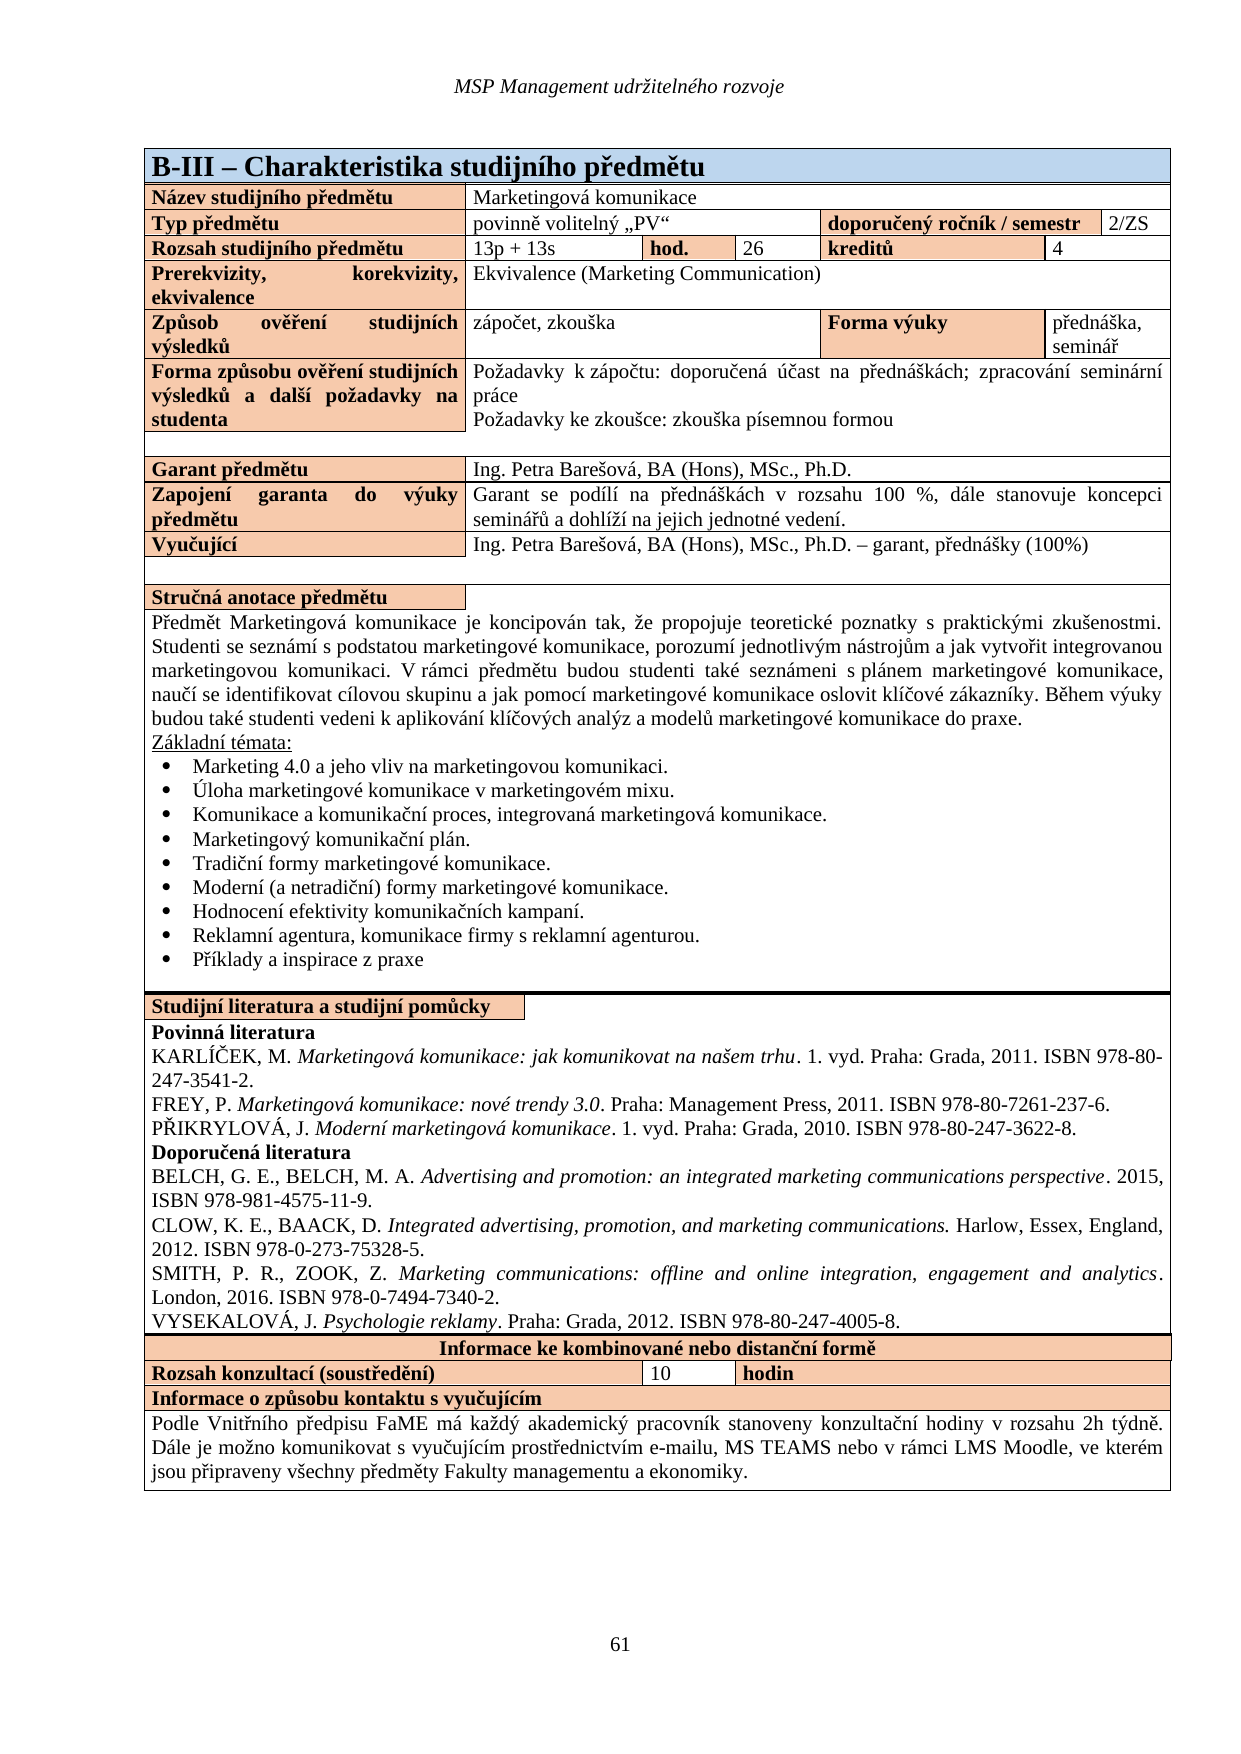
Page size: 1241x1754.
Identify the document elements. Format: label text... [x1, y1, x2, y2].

table_cell Informace o způsobu kontaktu s vyučujícím [145, 1386, 1170, 1410]
table_cell Název studijního předmětu [145, 185, 465, 209]
table_cell hodin [736, 1361, 1170, 1384]
table_cell kreditů [821, 236, 1044, 259]
table_cell přednáška, seminář [1046, 310, 1170, 358]
table_cell Marketingová komunikace [466, 185, 1170, 209]
table_cell 13p + 13s [466, 236, 642, 259]
table_cell [466, 585, 1170, 609]
table_cell Ing. Petra Barešová, BA (Hons), MSc., Ph.D. – garant, přednášky (100%) [466, 532, 1170, 556]
table_cell Zapojení garanta do výuky předmětu [145, 483, 465, 531]
table_cell Garant předmětu [145, 457, 465, 481]
table_cell Ing. Petra Barešová, BA (Hons), MSc., Ph.D. [466, 457, 1170, 481]
table_cell hod. [643, 236, 735, 259]
table_cell 4 [1046, 236, 1170, 259]
table_cell Ekvivalence (Marketing Communication) [466, 261, 1170, 309]
table_cell Informace ke kombinované nebo distanční formě [145, 1336, 1171, 1360]
table_cell 26 [736, 236, 820, 259]
table_header B-III – Charakteristika studijního předmětu [145, 149, 1170, 182]
table_cell Způsob ověření studijních výsledků [145, 310, 465, 358]
table_cell Studijní literatura a studijní pomůcky [145, 995, 524, 1019]
table_cell [525, 995, 1170, 1019]
table_cell doporučený ročník / semestr [821, 210, 1101, 234]
table_cell 2/ZS [1102, 210, 1170, 234]
table_cell zápočet, zkouška [466, 310, 820, 358]
table_cell Podle Vnitřního předpisu FaME má každý akademický pracovník stanoveny konzultační hodiny v rozsahu 2h týdně. Dále je možno komunikovat s vyučujícím prostřednictvím e-mailu, MS TEAMS nebo v rámci LMS Moodle, ve kterém jsou připraveny všechny předměty Fakulty managementu a ekonomiky. [145, 1411, 1170, 1489]
table_cell [145, 556, 1170, 584]
table_cell Požadavky k zápočtu: doporučená účast na přednáškách; zpracování seminární práce Požadavky ke zkoušce: zkouška písemnou formou [466, 359, 1170, 431]
table_cell [145, 431, 1170, 456]
table_cell Rozsah studijního předmětu [145, 236, 465, 259]
table_cell Prerekvizity, korekvizity, ekvivalence [145, 261, 465, 309]
table_cell Garant se podílí na přednáškách v rozsahu 100 %, dále stanovuje koncepci seminářů a dohlíží na jejich jednotné vedení. [466, 483, 1170, 531]
table_cell 10 [643, 1361, 735, 1384]
table_cell Forma výuky [821, 310, 1044, 358]
table_cell Povinná literatura KARLÍČEK, M. Marketingová komunikace: jak komunikovat na našem trhu. 1. vyd. Praha: Grada, 2011. ISBN 978-80-247-3541-2. FREY, P. Marketingová komunikace: nové trendy 3.0. Praha: Management Press, 2011. ISBN 978-80-7261-237-6. PŘIKRYLOVÁ, J. Moderní marketingová komunikace. 1. vyd. Praha: Grada, 2010. ISBN 978-80-247-3622-8. Doporučená literatura BELCH, G. E., BELCH, M. A. Advertising and promotion: an integrated marketing communications perspective. 2015, ISBN 978-981-4575-11-9. CLOW, K. E., BAACK, D. Integrated advertising, promotion, and marketing communications. Harlow, Essex, England, 2012. ISBN 978-0-273-75328-5. SMITH, P. R., ZOOK, Z. Marketing communications: offline and online integration, engagement and analytics. London, 2016. ISBN 978-0-7494-7340-2. VYSEKALOVÁ, J. Psychologie reklamy. Praha: Grada, 2012. ISBN 978-80-247-4005-8. [145, 1019, 1170, 1333]
table_cell Rozsah konzultací (soustředění) [145, 1361, 642, 1384]
table_cell Forma způsobu ověření studijních výsledků a další požadavky na studenta [145, 359, 465, 431]
table_cell Stručná anotace předmětu [145, 585, 465, 609]
table_cell Vyučující [145, 532, 465, 556]
table_cell Předmět Marketingová komunikace je koncipován tak, že propojuje teoretické poznatky s praktickými zkušenostmi. Studenti se seznámí s podstatou marketingové komunikace, porozumí jednotlivým nástrojům a jak vytvořit integrovanou marketingovou komunikaci. V rámci předmětu budou studenti také seznámeni s plánem marketingové komunikace, naučí se identifikovat cílovou skupinu a jak pomocí marketingové komunikace oslovit klíčové zákazníky. Během výuky budou také studenti vedeni k aplikování klíčových analýz a modelů marketingové komunikace do praxe. Základní témata: Marketing 4.0 a jeho vliv na marketingovou komunikaci. Úloha marketingové komunikace v marketingovém mixu. Komunikace a komunikační proces, integrovaná marketingová komunikace. Marketingový komunikační plán. Tradiční formy marketingové komunikace. Moderní (a netradiční) formy marketingové komunikace. Hodnocení efektivity komunikačních kampaní. Reklamní agentura, komunikace firmy s reklamní agenturou. Příklady a inspirace z praxe [145, 609, 1170, 991]
table_cell povinně volitelný „PV“ [466, 210, 820, 234]
table_cell Typ předmětu [145, 210, 465, 234]
